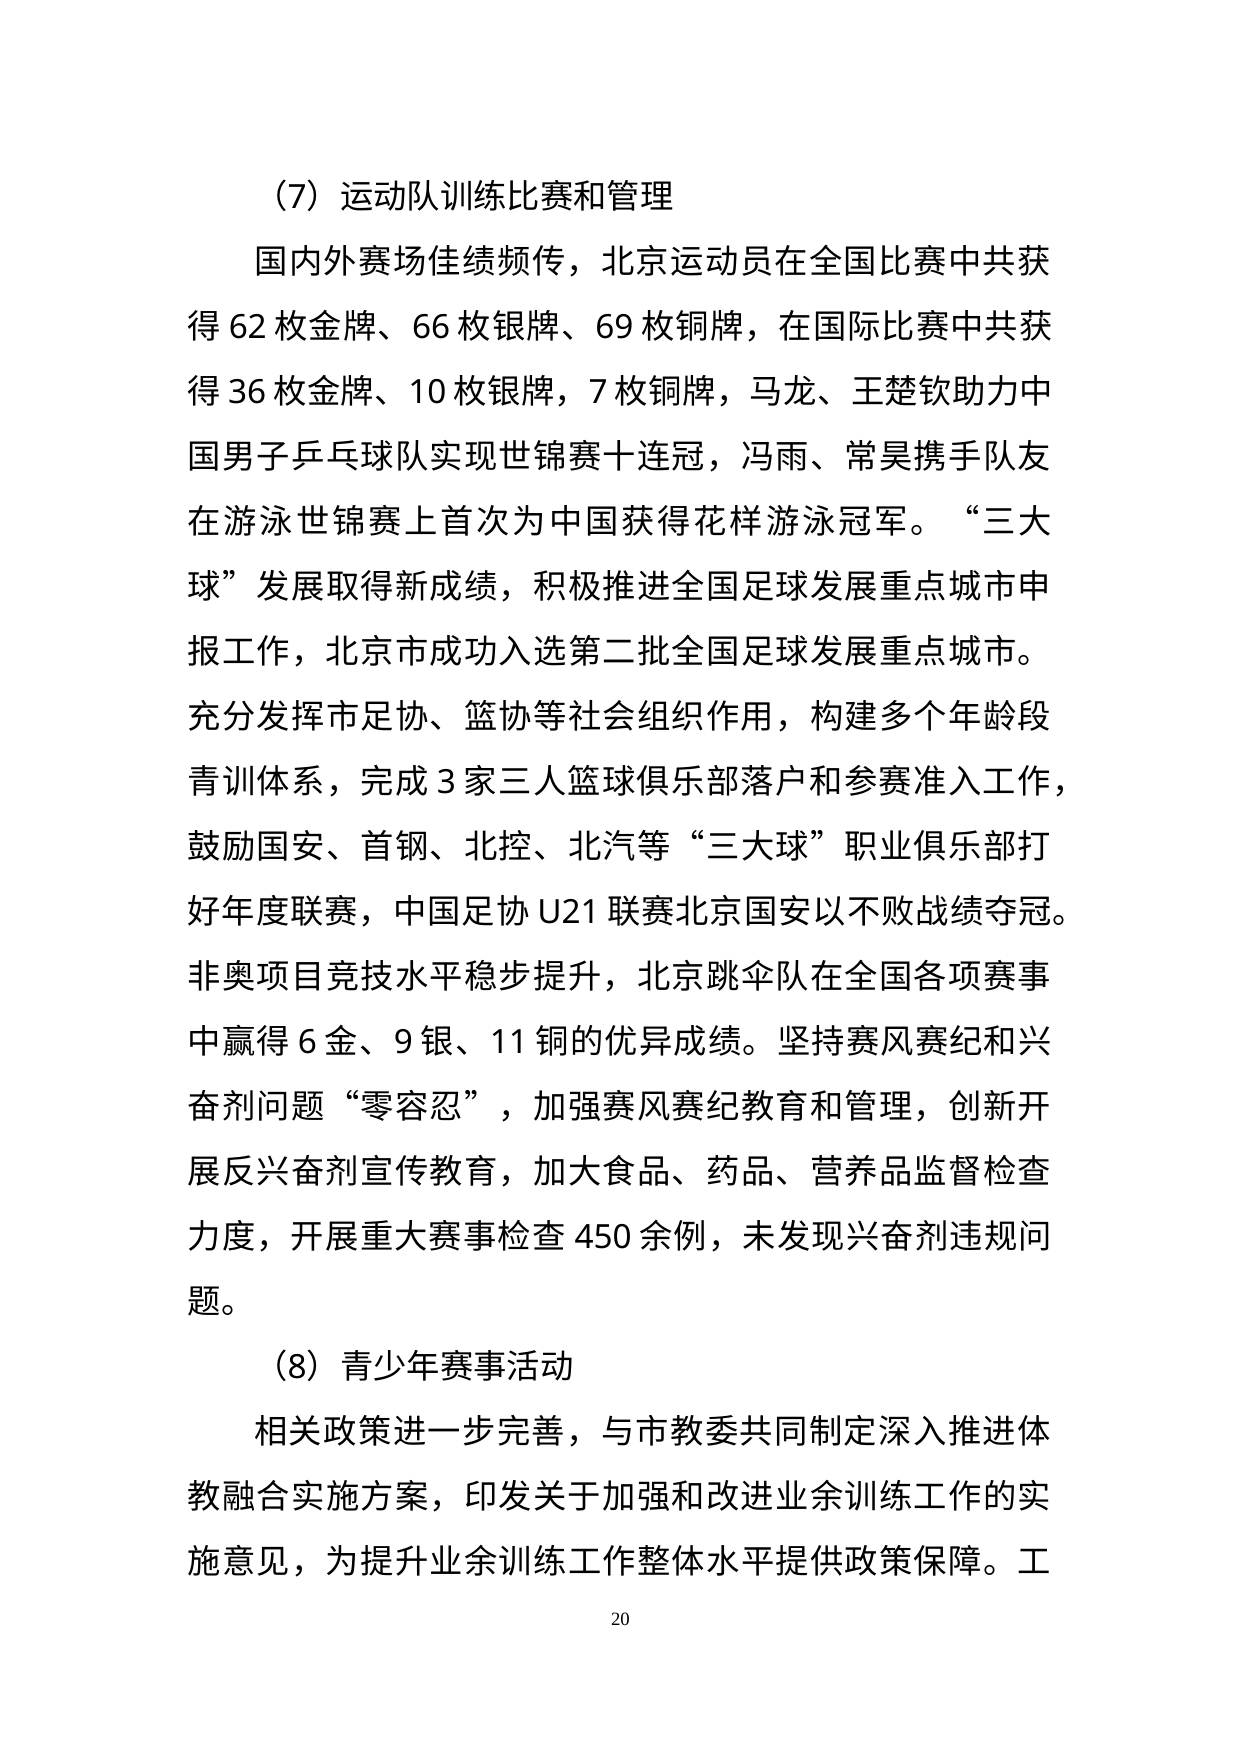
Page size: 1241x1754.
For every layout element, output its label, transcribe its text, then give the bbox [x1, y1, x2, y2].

text （8）青少年赛事活动 [187, 1332, 1053, 1397]
text 国内外赛场佳绩频传，北京运动员在全国比赛中共获得62枚金牌、66枚银牌、69枚铜牌，在国际比赛中共获得36枚金牌、10枚银牌，7枚铜牌，马龙、王楚钦助力中国男子乒乓球队实现世锦赛十连冠，冯雨、常昊携手队友在游泳世锦赛上首次为中国获得花样游泳冠军。“三大球”发展取得新成绩，积极推进全国足球发展重点城市申报工作，北京市成功入选第二批全国足球发展重点城市。充分发挥市足协、篮协等社会组织作用，构建多个年龄段青训体系，完成3家三人篮球俱乐部落户和参赛准入工作，鼓励国安、首钢、北控、北汽等“三大球”职业俱乐部打好年度联赛，中国足协U21联赛北京国安以不败战绩夺冠。非奥项目竞技水平稳步提升，北京跳伞队在全国各项赛事中赢得6金、9银、11铜的优异成绩。坚持赛风赛纪和兴奋剂问题“零容忍”，加强赛风赛纪教育和管理，创新开展反兴奋剂宣传教育，加大食品、药品、营养品监督检查力度，开展重大赛事检查450余例，未发现兴奋剂违规问题。 [187, 227, 1053, 1332]
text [187, 1397, 1053, 1592]
text （7）运动队训练比赛和管理 [187, 162, 1053, 227]
